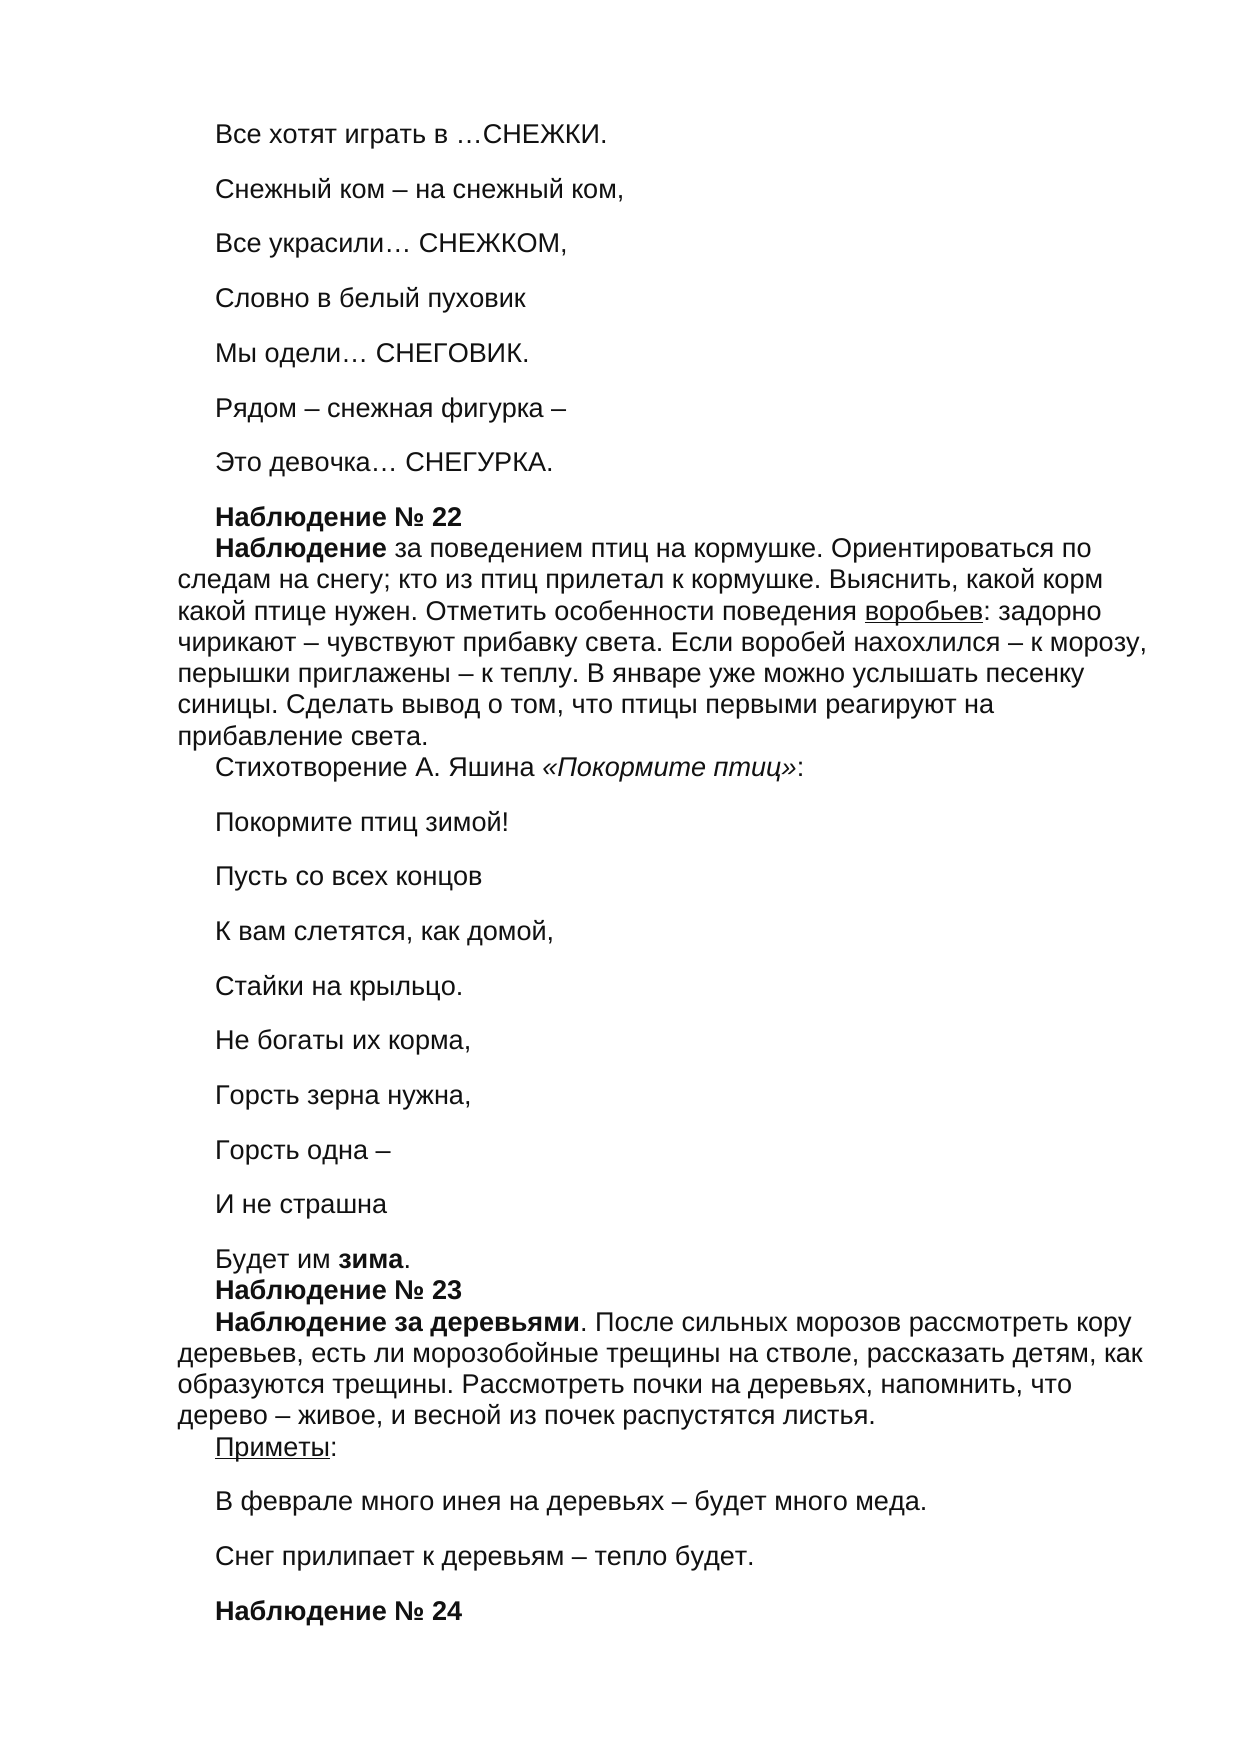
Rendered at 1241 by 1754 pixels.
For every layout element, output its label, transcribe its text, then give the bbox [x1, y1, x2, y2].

text Все украсили… СНЕЖКОМ, [177, 227, 1152, 259]
text И не страшна [177, 1188, 1152, 1220]
text Наблюдение за поведением птиц на кормушке. Ориентироваться по следам на снегу; кто из птиц прилетал к кормушке. Выяснить, какой корм какой птице нужен. Отметить особенности поведения воробьев: задорно чирикают – чувствуют прибавку света. Если воробей нахохлился – к морозу, перышки приглажены – к теплу. В январе уже можно услышать песенку синицы. Сделать вывод о том, что птицы первыми реагируют на прибавление света. [177, 532, 1152, 751]
text Пусть со всех концов [177, 860, 1152, 892]
text Снежный ком – на снежный ком, [177, 173, 1152, 204]
text Будет им зима. [177, 1243, 1152, 1274]
text Мы одели… СНЕГОВИК. [177, 337, 1152, 368]
text Снег прилипает к деревьям – тепло будет. [177, 1540, 1152, 1571]
text В феврале много инея на деревьях – будет много меда. [177, 1485, 1152, 1517]
text Словно в белый пуховик [177, 282, 1152, 313]
text Рядом – снежная фигурка – [177, 392, 1152, 423]
text Не богаты их корма, [177, 1024, 1152, 1056]
text К вам слетятся, как домой, [177, 915, 1152, 946]
text Стихотворение А. Яшина «Покормите птиц»: [177, 751, 1152, 782]
text Горсть одна – [177, 1134, 1152, 1165]
text Все хотят играть в …СНЕЖКИ. [177, 118, 1152, 149]
text Наблюдение № 23 [177, 1274, 1152, 1306]
text Наблюдение № 24 [177, 1595, 1152, 1626]
text Стайки на крыльцо. [177, 970, 1152, 1001]
text Наблюдение за деревьями. После сильных морозов рассмотреть кору деревьев, есть ли морозобойные трещины на стволе, рассказать детям, как образуются трещины. Рассмотреть почки на деревьях, напомнить, что дерево – живое, и весной из почек распустятся листья. [177, 1306, 1152, 1431]
text Наблюдение № 22 [177, 501, 1152, 532]
text Приметы: [177, 1431, 1152, 1462]
text Покормите птиц зимой! [177, 806, 1152, 837]
text Горсть зерна нужна, [177, 1079, 1152, 1110]
text Это девочка… СНЕГУРКА. [177, 446, 1152, 477]
